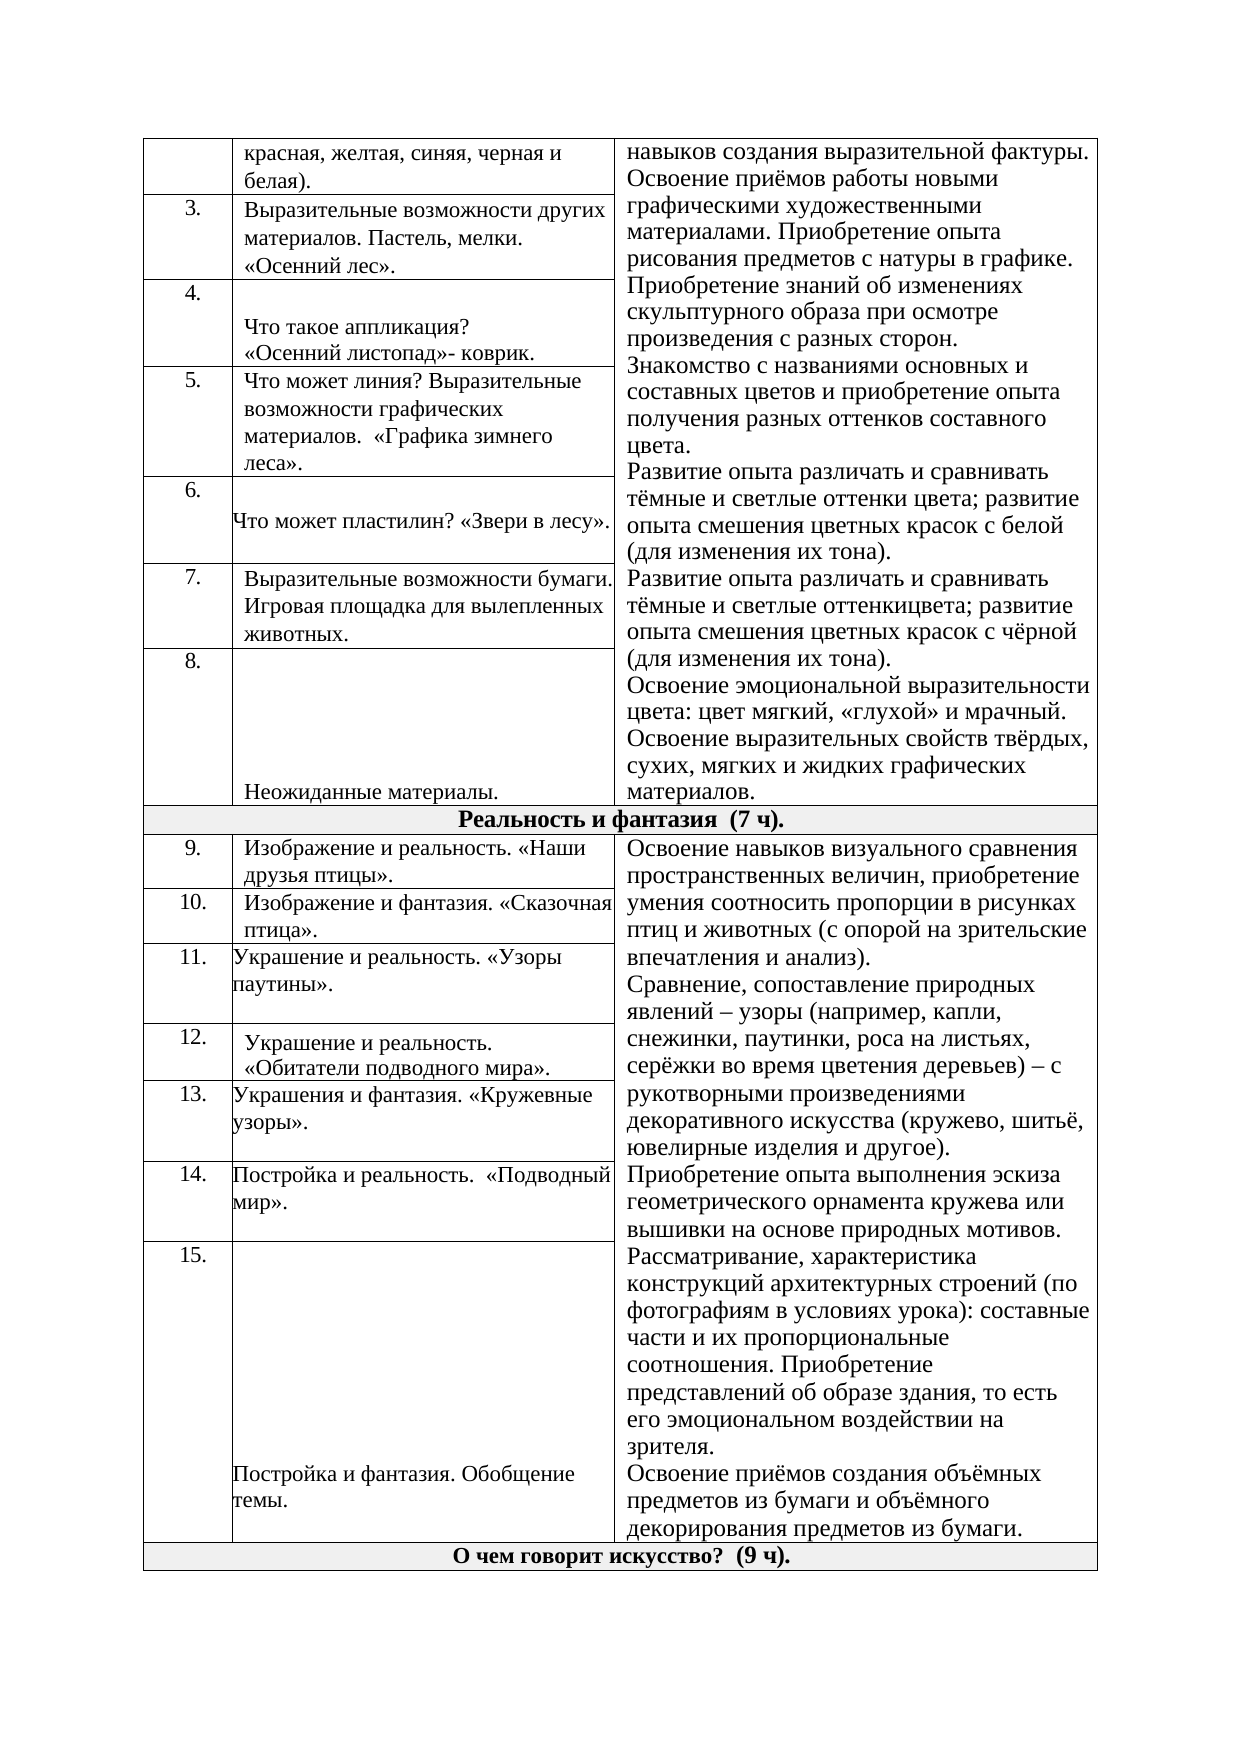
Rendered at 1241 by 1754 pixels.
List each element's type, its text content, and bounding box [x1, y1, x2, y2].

table_cell 8. [144, 649, 232, 805]
table_cell Изображение и фантазия. «Сказочная птица». [233, 889, 614, 942]
table_cell Что может линия? Выразительные возможности графических материалов. «Графика зимнего леса». [233, 367, 614, 476]
table_cell Что такое аппликация? «Осенний листопад»- коврик. [233, 280, 614, 366]
table_cell Выразительные возможности бумаги. Игровая площадка для вылепленных животных. [233, 564, 614, 647]
table_cell 4. [144, 280, 232, 366]
table_cell Освоение навыков визуального сравнения пространственных величин, приобретение умения соотносить пропорции в рисунках птиц и животных (с опорой на зрительские впечатления и анализ). Сравнение, сопоставление природных явлений – узоры (например, капли, снежинки, паутинки, роса на листьях, серёжки во время цветения деревьев) – с рукотворными произведениями декоративного искусства (кружево, шитьё, ювелирные изделия и другое). Приобретение опыта выполнения эскиза геометрического орнамента кружева или вышивки на основе природных мотивов. Рассматривание, характеристика конструкций архитектурных строений (по фотографиям в условиях урока): составные части и их пропорциональные соотношения. Приобретение представлений об образе здания, то есть его эмоциональном воздействии на зрителя. Освоение приёмов создания объёмных предметов из бумаги и объёмного декорирования предметов из бумаги. [615, 835, 1097, 1542]
table_cell Что может пластилин? «Звери в лесу». [233, 477, 614, 563]
table_cell Украшение и реальность. «Обитатели подводного мира». [233, 1024, 614, 1080]
table_cell Постройка и фантазия. Обобщение темы. [233, 1242, 614, 1542]
table_cell Постройка и реальность. «Подводный мир». [233, 1162, 614, 1241]
table_cell Украшения и фантазия. «Кружевные узоры». [233, 1081, 614, 1161]
table_cell Неожиданные материалы. [233, 649, 614, 805]
table_cell 5. [144, 367, 232, 476]
table_cell 15. [144, 1242, 232, 1542]
table_cell 13. [144, 1081, 232, 1161]
table_cell 2. [144, 139, 232, 194]
table_cell Изображение и реальность. «Наши друзья птицы». [233, 835, 614, 887]
table_cell 11. [144, 944, 232, 1023]
table_cell 3. [144, 195, 232, 279]
table_cell Украшение и реальность. «Узоры паутины». [233, 944, 614, 1023]
table_cell 7. [144, 564, 232, 647]
table_cell 9. [144, 835, 232, 887]
table_cell 14. [144, 1162, 232, 1241]
table_cell Реальность и фантазия (7 ч). [144, 806, 1097, 834]
table_cell Выразительные возможности других материалов. Пастель, мелки. «Осенний лес». [233, 195, 614, 279]
table_cell О чем говорит искусство? (9 ч). [144, 1543, 1097, 1570]
table_cell 6. [144, 477, 232, 563]
table_cell 12. [144, 1024, 232, 1080]
table_cell 10. [144, 889, 232, 942]
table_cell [233, 139, 614, 194]
